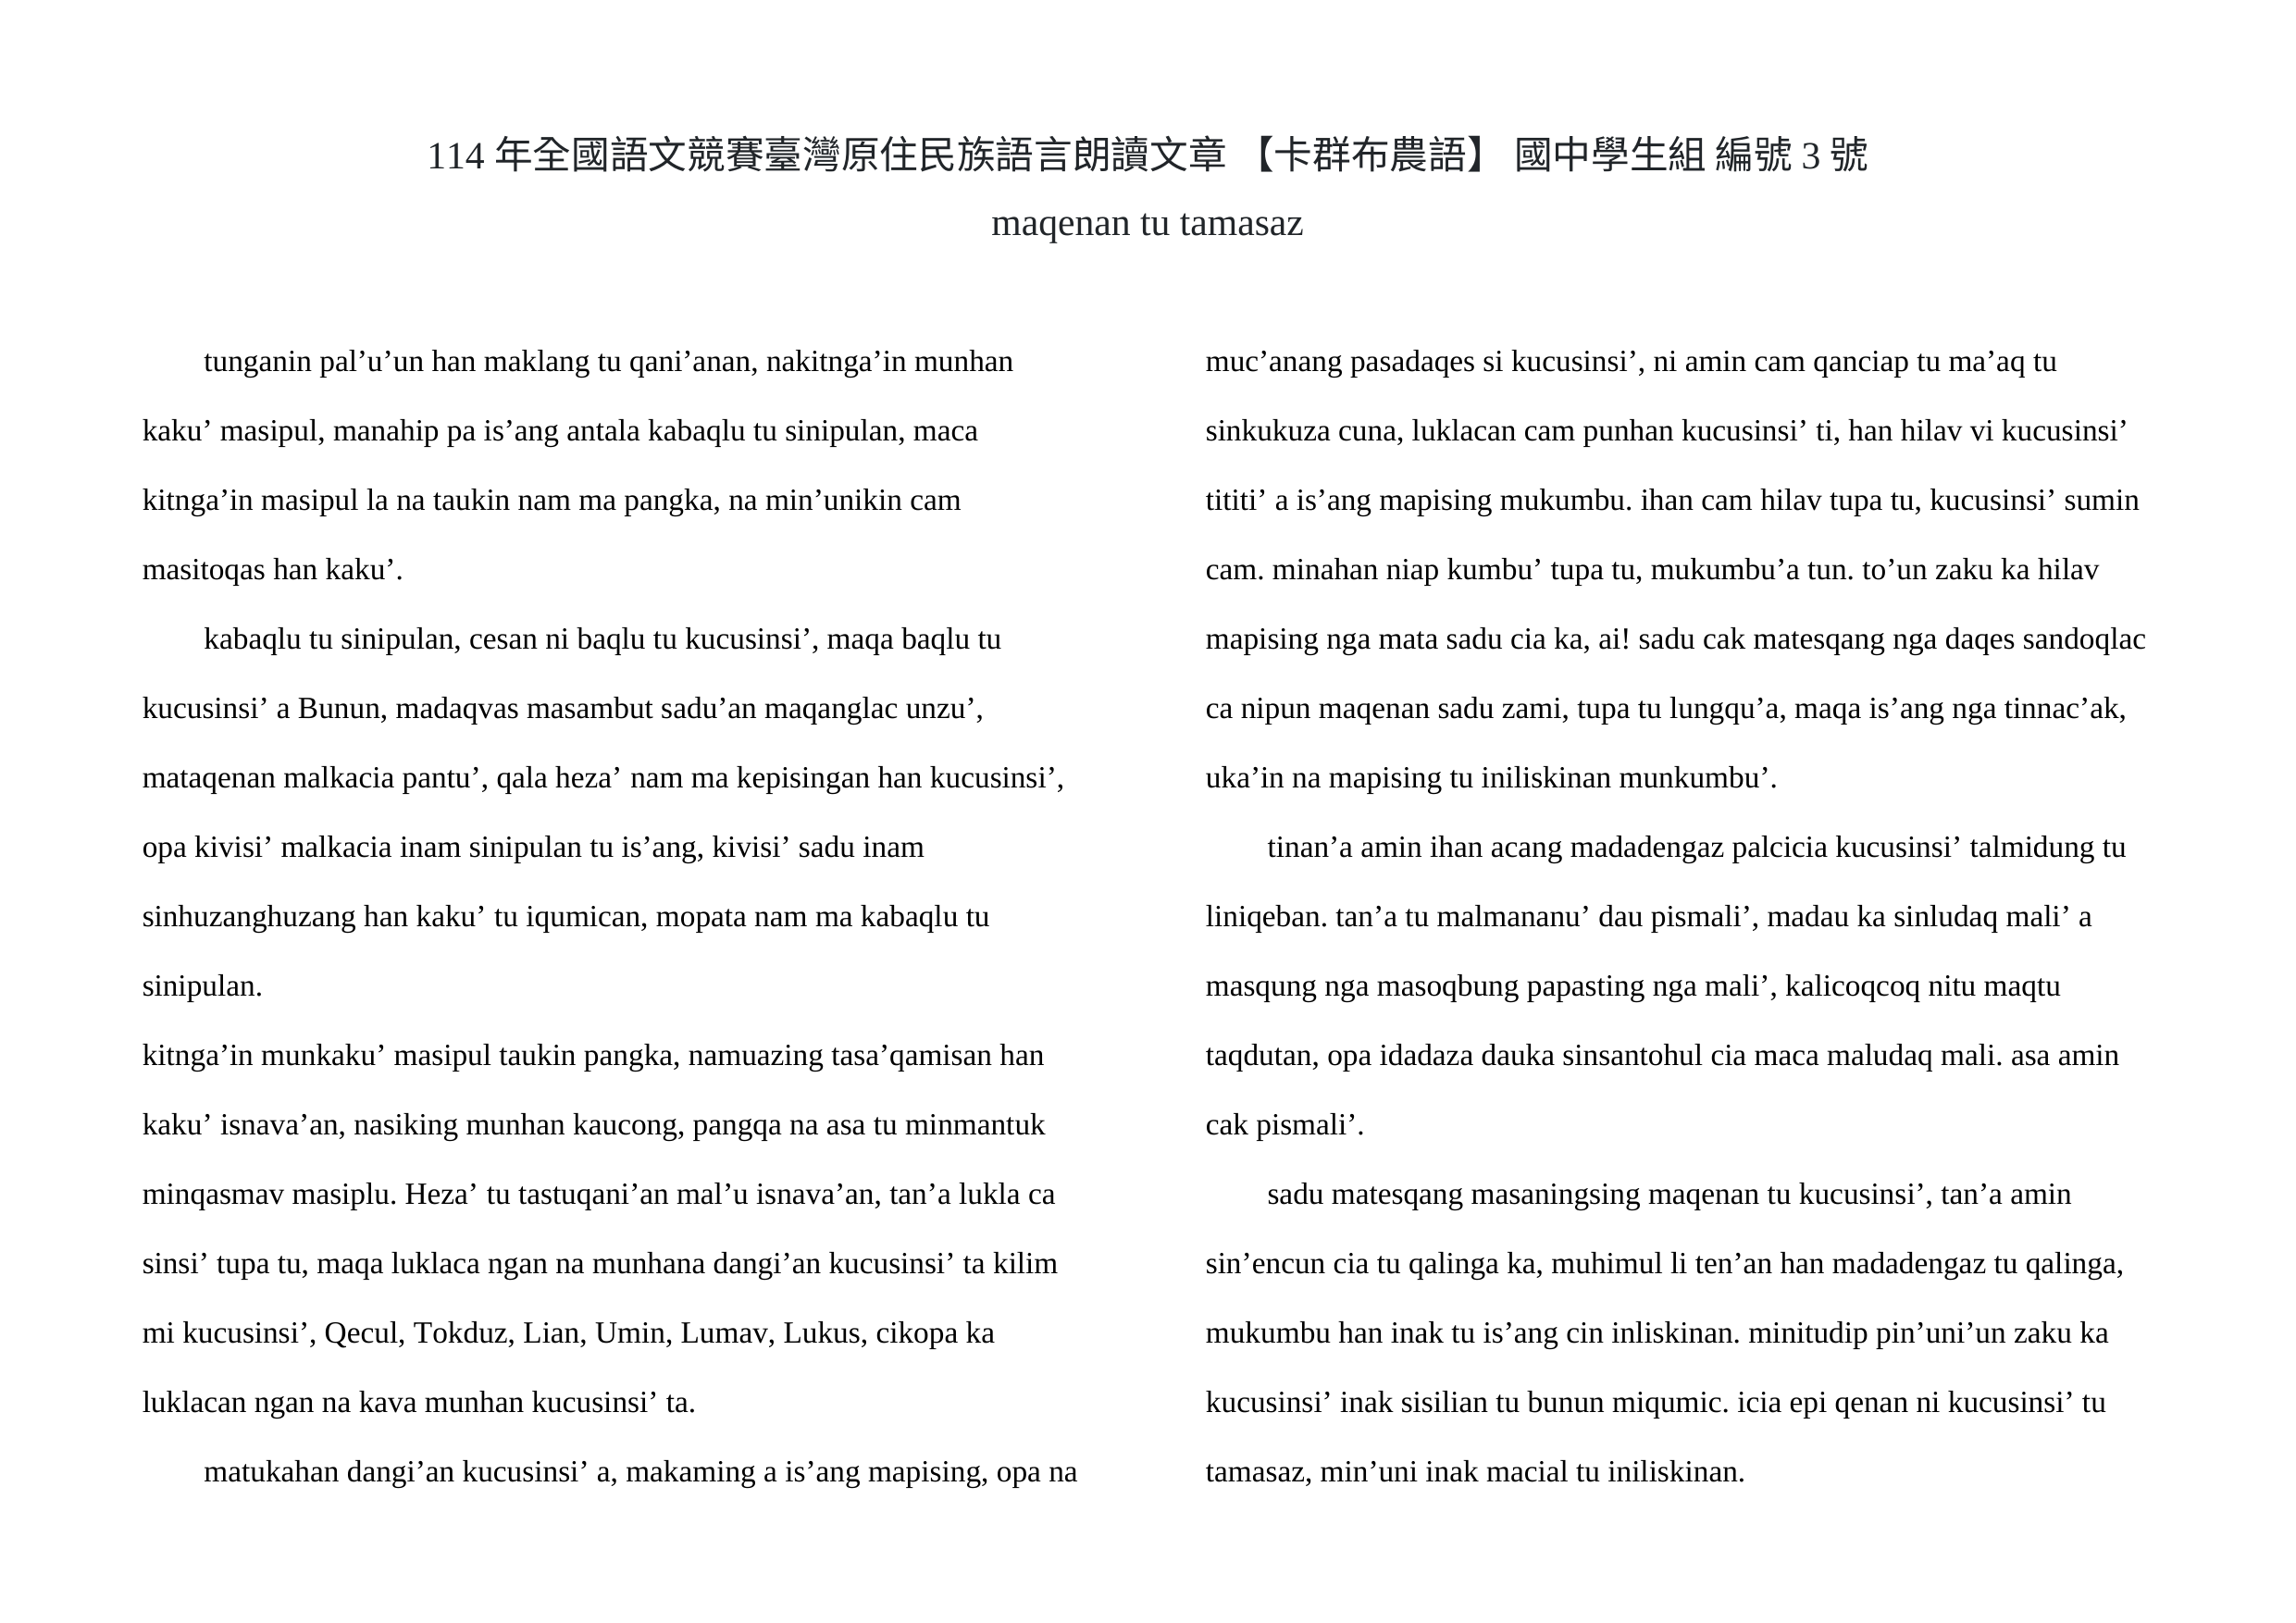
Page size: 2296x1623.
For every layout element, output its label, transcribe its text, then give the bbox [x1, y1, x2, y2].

text tunganin pal’u’un han maklang tu qani’anan, nakitnga’in munhan kaku’ masipul, manahip pa is’ang antala kabaqlu tu sinipulan, maca kitnga’in masipul la na taukin nam ma pangka, na min’unikin cam masitoqas han kaku’. [142, 326, 1090, 603]
text matukahan dangi’an kucusinsi’ a, makaming a is’ang mapising, opa na muc’anang pasadaqes si kucusinsi’, ni amin cam qanciap tu ma’aq tu sinkukuza cuna, luklacan cam punhan kucusinsi’ ti, han hilav vi kucusinsi’ tititi’ a is’ang mapising mukumbu. ihan cam hilav tupa tu, kucusinsi’ sumin cam. minahan niap kumbu’ tupa tu, mukumbu’a tun. to’un zaku ka hilav mapising nga mata sadu cia ka, ai! sadu cak matesqang nga daqes sandoqlac ca nipun maqenan sadu zami, tupa tu lungqu’a, maqa is’ang nga tinnac’ak, uka’in na mapising tu iniliskinan munkumbu’. [1206, 326, 2153, 812]
text 114 年全國語文競賽臺灣原住民族語言朗讀文章 【卡群布農語】 國中學生組 編號 3 號 [142, 118, 2153, 187]
text tinan’a amin ihan acang madadengaz palcicia kucusinsi’ talmidung tu liniqeban. tan’a tu malmananu’ dau pismali’, madau ka sinludaq mali’ a masqung nga masoqbung papasting nga mali’, kalicoqcoq nitu maqtu taqdutan, opa idadaza dauka sinsantohul cia maca maludaq mali. asa amin cak pismali’. [1206, 812, 2153, 1158]
text sadu matesqang masaningsing maqenan tu kucusinsi’, tan’a amin sin’encun cia tu qalinga ka, muhimul li ten’an han madadengaz tu qalinga, mukumbu han inak tu is’ang cin inliskinan. minitudip pin’uni’un zaku ka kucusinsi’ inak sisilian tu bunun miqumic. icia epi qenan ni kucusinsi’ tu tamasaz, min’uni inak macial tu iniliskinan. [1206, 1158, 2153, 1505]
text kabaqlu tu sinipulan, cesan ni baqlu tu kucusinsi’, maqa baqlu tu kucusinsi’ a Bunun, madaqvas masambut sadu’an maqanglac unzu’, mataqenan malkacia pantu’, qala heza’ nam ma kepisingan han kucusinsi’, opa kivisi’ malkacia inam sinipulan tu is’ang, kivisi’ sadu inam sinhuzanghuzang han kaku’ tu iqumican, mopata nam ma kabaqlu tu sinipulan. kitnga’in munkaku’ masipul taukin pangka, namuazing tasa’qamisan han kaku’ isnava’an, nasiking munhan kaucong, pangqa na asa tu minmantuk minqasmav masiplu. Heza’ tu tastuqani’an mal’u isnava’an, tan’a lukla ca sinsi’ tupa tu, maqa luklaca ngan na munhana dangi’an kucusinsi’ ta kilim mi kucusinsi’, Qecul, Tokduz, Lian, Umin, Lumav, Lukus, cikopa ka luklacan ngan na kava munhan kucusinsi’ ta. [142, 603, 1090, 1436]
text maqenan tu tamasaz [142, 187, 2153, 256]
text matukahan dangi’an kucusinsi’ a, makaming a is’ang mapising, opa na muc’anang pasadaqes si kucusinsi’, ni amin cam qanciap tu ma’aq tu sinkukuza cuna, luklacan cam punhan kucusinsi’ ti, han hilav vi kucusinsi’ tititi’ a is’ang mapising mukumbu. ihan cam hilav tupa tu, kucusinsi’ sumin cam. minahan niap kumbu’ tupa tu, mukumbu’a tun. to’un zaku ka hilav mapising nga mata sadu cia ka, ai! sadu cak matesqang nga daqes sandoqlac ca nipun maqenan sadu zami, tupa tu lungqu’a, maqa is’ang nga tinnac’ak, uka’in na mapising tu iniliskinan munkumbu’. [142, 1436, 1090, 1505]
